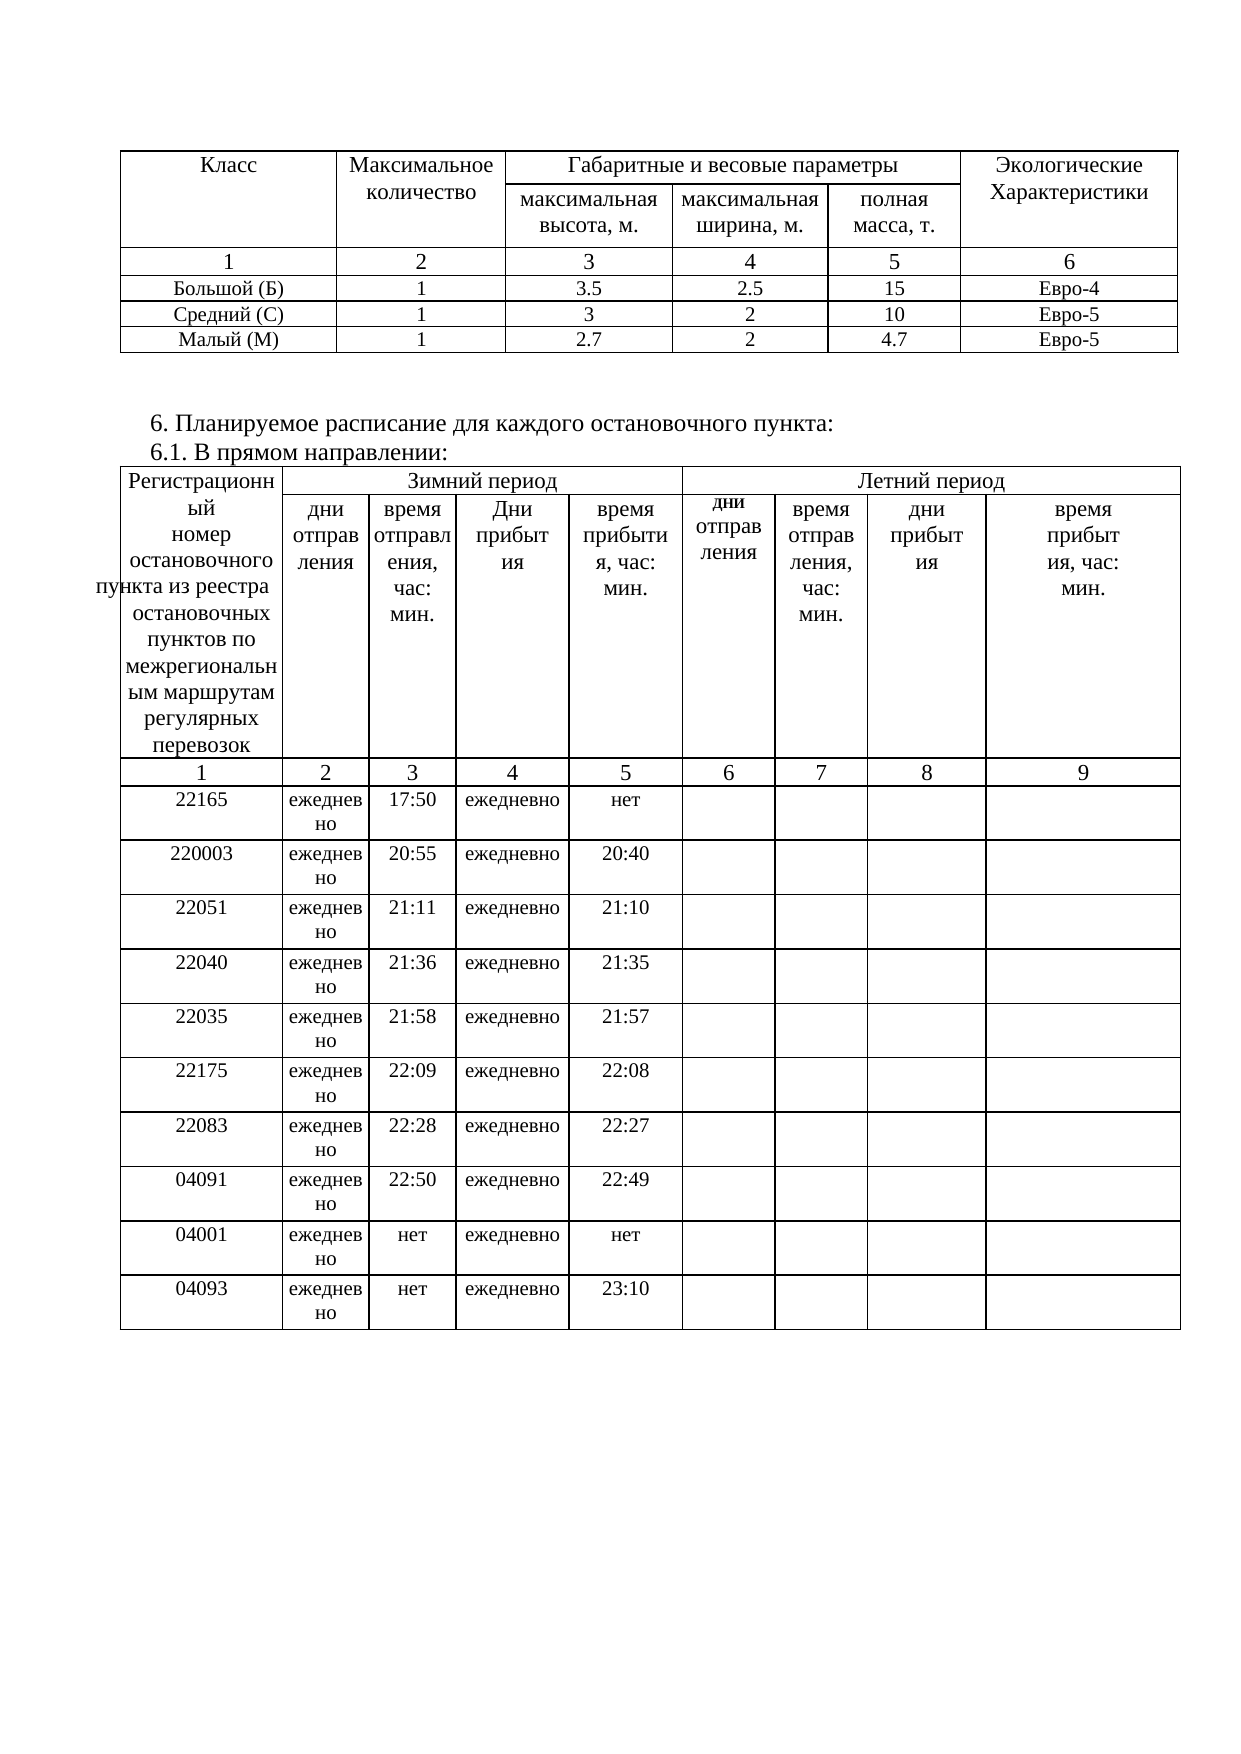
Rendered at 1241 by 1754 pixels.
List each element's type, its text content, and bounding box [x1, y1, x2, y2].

table_cell 20:55 [370, 841, 455, 894]
table_cell [776, 1276, 867, 1329]
table_cell 21:36 [370, 950, 455, 1002]
table_cell [868, 1058, 985, 1111]
table_cell 21:58 [370, 1004, 455, 1057]
table_cell 2 [337, 248, 505, 274]
table_cell 4.7 [829, 327, 960, 351]
table_cell [987, 1004, 1180, 1057]
table_cell ежедневно [283, 950, 368, 1002]
table_cell ежедневно [283, 1167, 368, 1220]
table_cell [987, 1058, 1180, 1111]
table_cell [683, 1113, 774, 1166]
table_cell 15 [829, 276, 960, 300]
table_cell нет [370, 1276, 455, 1329]
table_cell ежедневно [283, 841, 368, 894]
table_cell 22051 [121, 895, 282, 948]
table_cell 3 [506, 248, 672, 274]
table_cell [868, 950, 985, 1002]
table_cell [683, 950, 774, 1002]
table_cell ежедневно [457, 1167, 568, 1220]
table_cell Большой (Б) [121, 276, 336, 300]
table_cell 23:10 [570, 1276, 682, 1329]
table_cell [776, 1222, 867, 1274]
table_header Класс [121, 152, 336, 247]
table_cell [683, 895, 774, 948]
table_cell [776, 787, 867, 839]
table_cell 5 [829, 248, 960, 274]
table_cell дни отправ ления [283, 495, 368, 757]
table_cell ежедневно [457, 1004, 568, 1057]
table_cell 1 [337, 327, 505, 351]
table_cell 22165 [121, 787, 282, 839]
table_cell [683, 1167, 774, 1220]
table_cell максимальная ширина, м. [673, 185, 827, 247]
table_cell 3 [370, 759, 455, 785]
table_header Летний период [683, 467, 1180, 493]
table_cell Евро-5 [961, 327, 1177, 351]
table_cell 04091 [121, 1167, 282, 1220]
table_cell максимальная высота, м. [506, 185, 672, 247]
table_cell Евро-5 [961, 302, 1177, 326]
table_cell ежедневно [457, 1058, 568, 1111]
table_cell 22:28 [370, 1113, 455, 1166]
table_cell 1 [337, 302, 505, 326]
table_cell 2.5 [673, 276, 827, 300]
table_cell ежедневно [283, 895, 368, 948]
table_cell ежедневно [457, 895, 568, 948]
table_cell 1 [121, 759, 282, 785]
table_cell 9 [987, 759, 1180, 785]
table_cell Средний (С) [121, 302, 336, 326]
table_cell 6 [683, 759, 774, 785]
table_cell Дни прибыт ия [457, 495, 568, 757]
table_cell 22:08 [570, 1058, 682, 1111]
table_cell [868, 895, 985, 948]
table_cell 22175 [121, 1058, 282, 1111]
table_cell [776, 895, 867, 948]
table_cell 17:50 [370, 787, 455, 839]
table_cell нет [570, 787, 682, 839]
table_cell ежедневно [457, 1222, 568, 1274]
table_header Регистрационный номер остановочного пункта из реестра остановочных пунктов по межрегиональным маршрутам регулярных перевозок [121, 467, 282, 757]
table_cell [683, 1276, 774, 1329]
table_cell 21:57 [570, 1004, 682, 1057]
table_cell 8 [868, 759, 985, 785]
table_cell 21:11 [370, 895, 455, 948]
table_header Экологические Характеристики [961, 152, 1177, 247]
table_cell 3 [506, 302, 672, 326]
table_cell 2 [283, 759, 368, 785]
table_cell [987, 895, 1180, 948]
table_cell время отправл ения, час: мин. [370, 495, 455, 757]
table_cell [987, 787, 1180, 839]
table_cell [987, 1222, 1180, 1274]
table_cell ежедневно [283, 1276, 368, 1329]
table_cell [868, 787, 985, 839]
table_cell [683, 1004, 774, 1057]
table_cell [776, 950, 867, 1002]
table_cell [776, 1004, 867, 1057]
table_cell [868, 1167, 985, 1220]
table_cell ежедневно [283, 1222, 368, 1274]
table_cell 22040 [121, 950, 282, 1002]
table_cell время отправ ления, час: мин. [776, 495, 867, 757]
table_cell 6 [961, 248, 1177, 274]
table_cell ежедневно [457, 787, 568, 839]
table_cell [683, 1058, 774, 1111]
table_cell дни прибыт ия [868, 495, 985, 757]
table_cell [683, 787, 774, 839]
table_cell 22:27 [570, 1113, 682, 1166]
table_cell время прибыти я, час: мин. [570, 495, 682, 757]
table_cell 3.5 [506, 276, 672, 300]
table_cell ДНИ отправ ления [683, 495, 774, 757]
table_cell 21:35 [570, 950, 682, 1002]
table_cell 7 [776, 759, 867, 785]
table_cell 4 [457, 759, 568, 785]
table_cell [987, 1167, 1180, 1220]
text 6. Планируемое расписание для каждого остановочного пункта: [150, 408, 1090, 437]
table_cell [776, 1167, 867, 1220]
table_cell ежедневно [283, 1113, 368, 1166]
table_cell время прибыт ия, час: мин. [987, 495, 1180, 757]
table_cell 22083 [121, 1113, 282, 1166]
table_cell 22:09 [370, 1058, 455, 1111]
table_cell 22035 [121, 1004, 282, 1057]
table_cell [868, 1222, 985, 1274]
table_cell 2 [673, 302, 827, 326]
table_cell 20:40 [570, 841, 682, 894]
table_cell [868, 1113, 985, 1166]
table_cell 4 [673, 248, 827, 274]
table_cell ежедневно [457, 1113, 568, 1166]
table_cell 2 [673, 327, 827, 351]
table_cell [683, 841, 774, 894]
table_cell [987, 1113, 1180, 1166]
table_cell 22:50 [370, 1167, 455, 1220]
table_header Зимний период [283, 467, 682, 493]
table_cell [987, 1276, 1180, 1329]
table_cell 1 [337, 276, 505, 300]
table_cell [987, 841, 1180, 894]
table_cell ежедневно [283, 787, 368, 839]
table_cell [868, 1276, 985, 1329]
table_cell 1 [121, 248, 336, 274]
table_cell [868, 1004, 985, 1057]
table_cell Малый (М) [121, 327, 336, 351]
table_cell ежедневно [283, 1058, 368, 1111]
table_cell ежедневно [283, 1004, 368, 1057]
table_header Габаритные и весовые параметры [506, 152, 960, 183]
table_cell полная масса, т. [829, 185, 960, 247]
table_cell [776, 841, 867, 894]
table_cell ежедневно [457, 950, 568, 1002]
table_cell [776, 1058, 867, 1111]
table_cell [776, 1113, 867, 1166]
table_cell 22:49 [570, 1167, 682, 1220]
table_cell нет [370, 1222, 455, 1274]
table_cell ежедневно [457, 1276, 568, 1329]
table_cell нет [570, 1222, 682, 1274]
table_cell 2.7 [506, 327, 672, 351]
table_cell 04093 [121, 1276, 282, 1329]
table_cell 5 [570, 759, 682, 785]
table_cell ежедневно [457, 841, 568, 894]
table_cell 21:10 [570, 895, 682, 948]
table_cell 220003 [121, 841, 282, 894]
table_cell [683, 1222, 774, 1274]
table_cell [987, 950, 1180, 1002]
table_cell [868, 841, 985, 894]
table_cell Евро-4 [961, 276, 1177, 300]
text 6.1. В прямом направлении: [150, 437, 1090, 466]
table_cell 10 [829, 302, 960, 326]
table_header Максимальное количество [337, 152, 505, 247]
table_cell 04001 [121, 1222, 282, 1274]
